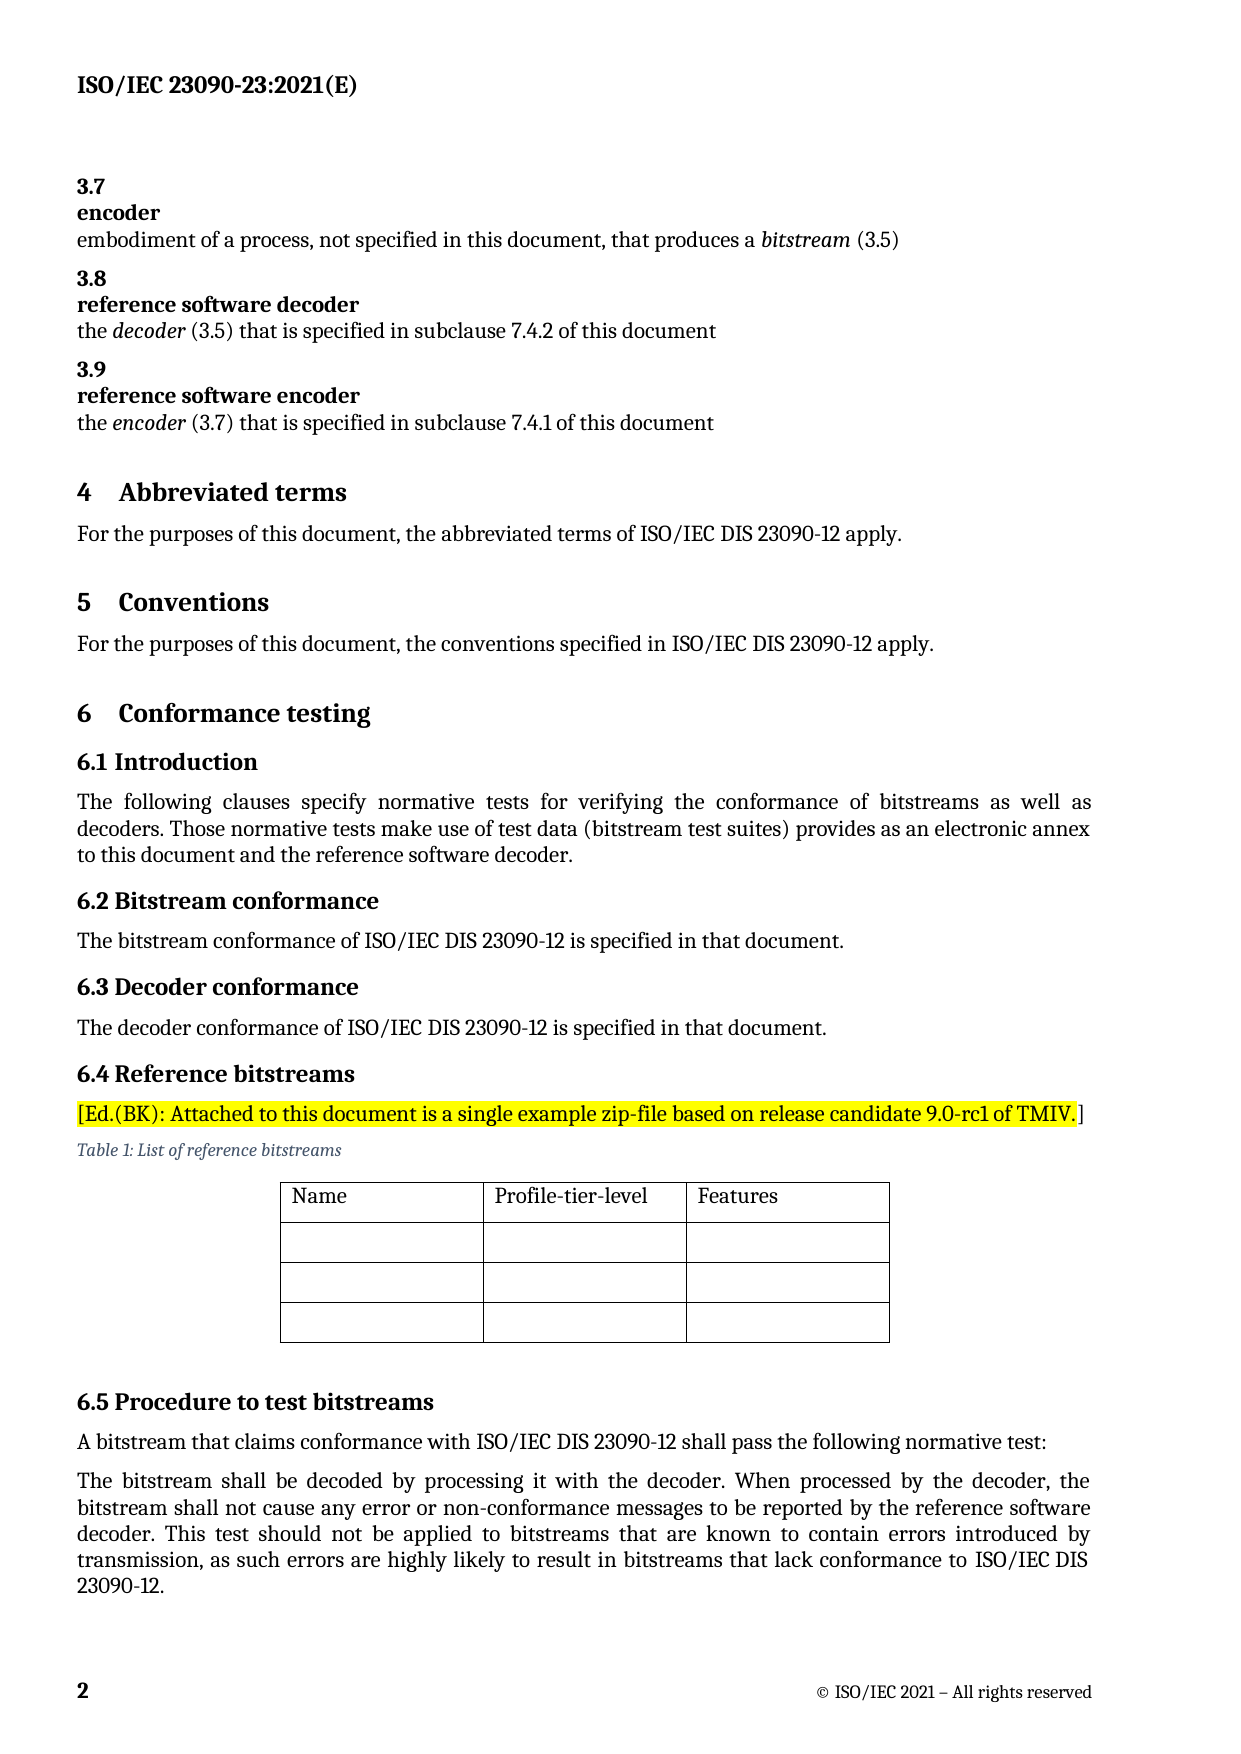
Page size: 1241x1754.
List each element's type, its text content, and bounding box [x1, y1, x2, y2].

table_cell [687, 1303, 889, 1342]
subtitle Procedure to test bitstreams [77, 1388, 1092, 1417]
table_cell [281, 1223, 483, 1262]
text the decoder (3.5) that is specified in subclause 7.4.2 of this document [77, 318, 1092, 344]
subtitle Decoder conformance [77, 973, 1092, 1002]
text Table 1: List of reference bitstreams [77, 1140, 1092, 1161]
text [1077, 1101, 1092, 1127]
table_cell [484, 1223, 686, 1262]
table_cell [281, 1263, 483, 1302]
table_header Profile-tier-level [484, 1183, 686, 1222]
subtitle Introduction [77, 748, 1092, 777]
subtitle Conformance testing [77, 698, 1092, 729]
text the encoder (3.7) that is specified in subclause 7.4.1 of this document [77, 410, 1092, 436]
table_cell [687, 1223, 889, 1262]
table_cell [281, 1303, 483, 1342]
subtitle Reference bitstreams [77, 1059, 1092, 1088]
text embodiment of a process, not specified in this document, that produces a bitstream (3.5) [77, 227, 1092, 253]
text A bitstream that claims conformance with ISO/IEC DIS 23090-12 shall pass the following normative test: [77, 1429, 1092, 1455]
text The decoder conformance of ISO/IEC DIS 23090-12 is specified in that document. [77, 1014, 1092, 1041]
text reference software encoder [77, 383, 1092, 410]
table_cell [484, 1303, 686, 1342]
text encoder [77, 200, 1092, 227]
subtitle Abbreviated terms [77, 477, 1092, 508]
subtitle Bitstream conformance [77, 887, 1092, 916]
text reference software decoder [77, 292, 1092, 318]
table_cell [687, 1263, 889, 1302]
table_header Name [281, 1183, 483, 1222]
table_header Features [687, 1183, 889, 1222]
table_cell [484, 1263, 686, 1302]
subtitle Conventions [77, 587, 1092, 618]
text For the purposes of this document, the conventions specified in ISO/IEC DIS 23090-12 apply. [77, 631, 1092, 657]
text The bitstream shall be decoded by processing it with the decoder. When processed by the decoder, the bitstream shall not cause any error or non-conformance messages to be reported by the reference software decoder. This test should not be applied to bitstreams that are known to contain errors introduced by transmission, as such errors are highly likely to result in bitstreams that lack conformance to ISO/IEC DIS 23090-12. [77, 1468, 1092, 1600]
text The following clauses specify normative tests for verifying the conformance of bitstreams as well as decoders. Those normative tests make use of test data (bitstream test suites) provides as an electronic annex to this document and the reference software decoder. [77, 789, 1092, 868]
text For the purposes of this document, the abbreviated terms of ISO/IEC DIS 23090-12 apply. [77, 520, 1092, 547]
text The bitstream conformance of ISO/IEC DIS 23090-12 is specified in that document. [77, 928, 1092, 954]
